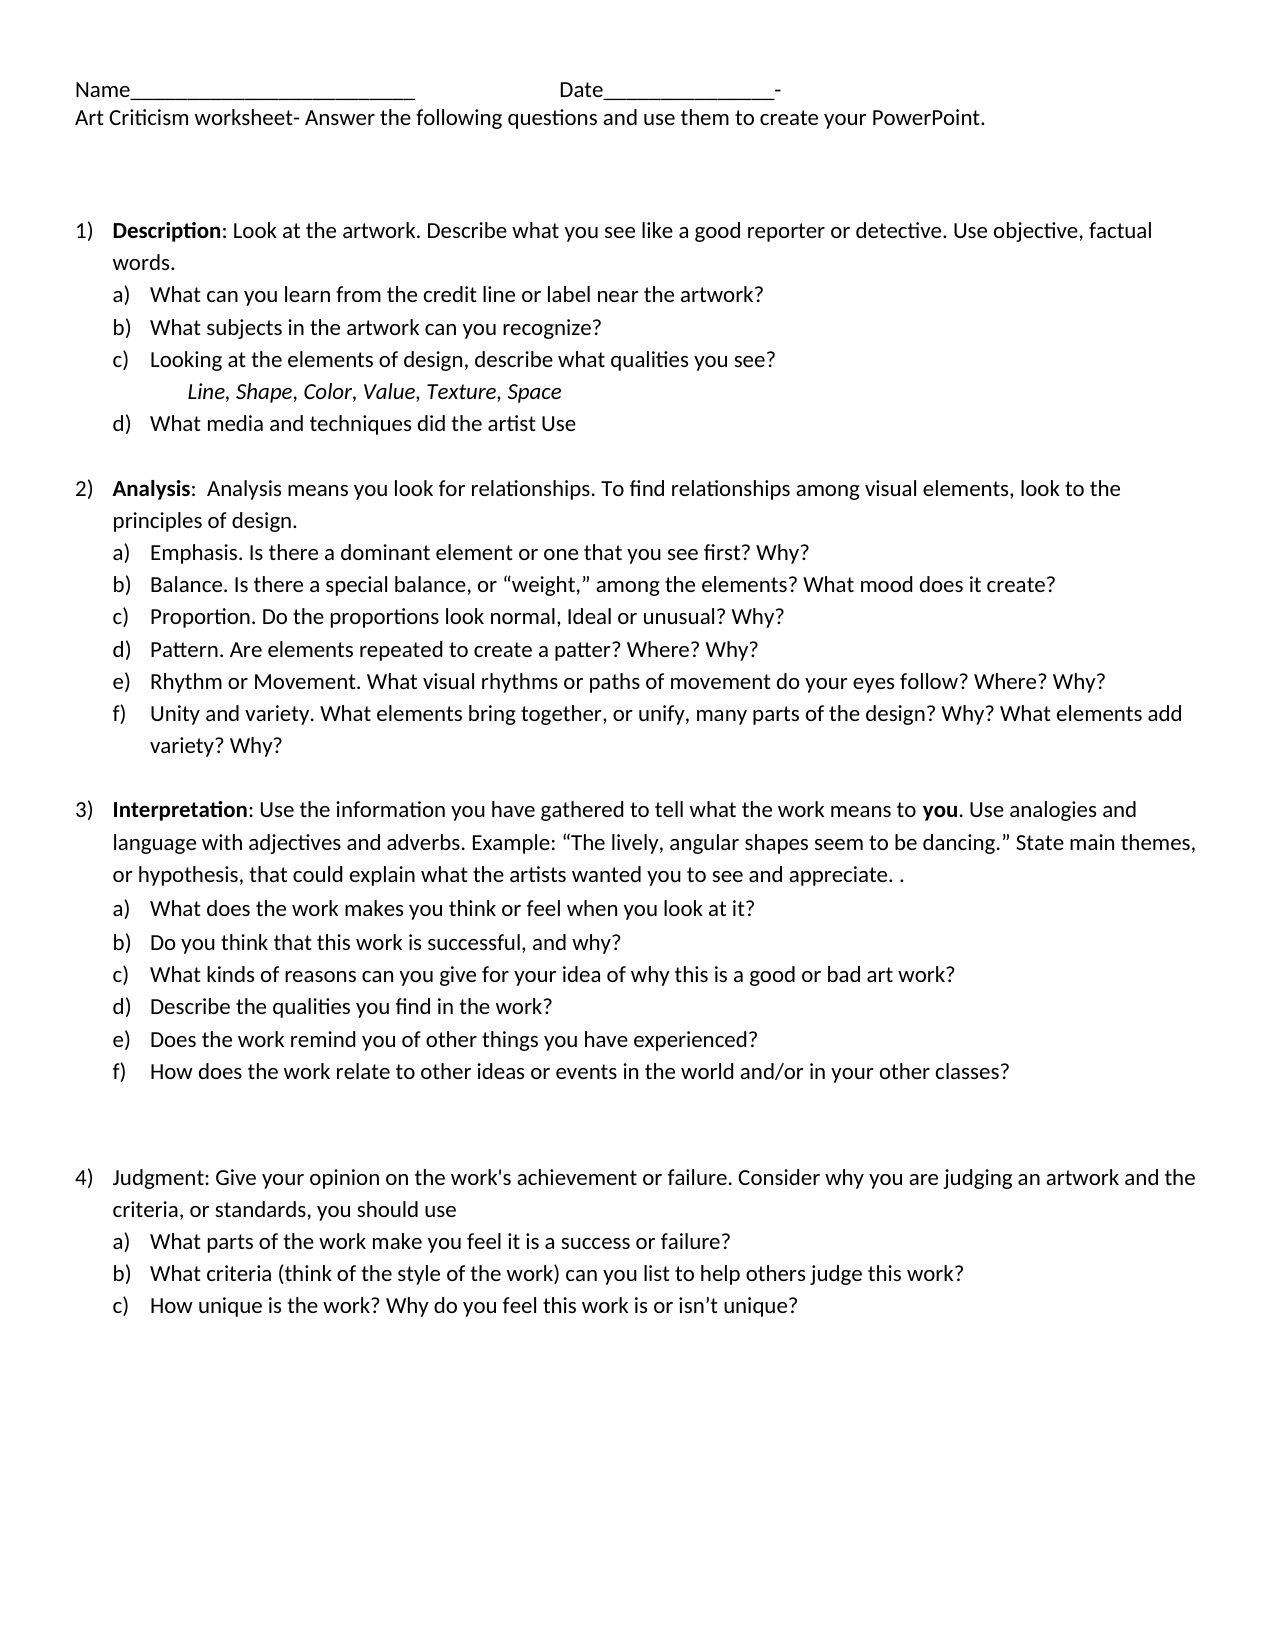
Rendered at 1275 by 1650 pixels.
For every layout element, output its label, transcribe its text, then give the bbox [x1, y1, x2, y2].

list Pattern. Are elements repeated to create a patter? Where? Why? [112, 635, 1200, 663]
list Do you think that this work is successful, and why? [112, 928, 1200, 956]
list What does the work makes you think or feel when you look at it? [112, 892, 1200, 923]
list What subjects in the artwork can you recognize? [112, 313, 1200, 341]
list Rhythm or Movement. What visual rhythms or paths of movement do your eyes follow? Where? Why? [112, 667, 1200, 695]
list Unity and variety. What elements bring together, or unify, many parts of the design? Why? What elements add variety? Why? [112, 699, 1200, 759]
list Line, Shape, Color, Value, Texture, Space [187, 377, 1200, 405]
list Emphasis. Is there a dominant element or one that you see first? Why? [112, 538, 1200, 566]
list Interpretation: Use the information you have gathered to tell what the work means to you. Use analogies and language with adjectives and adverbs. Example: “The lively, angular shapes seem to be dancing.” State main themes, or hypothesis, that could explain what the artists wanted you to see and appreciate. . [75, 796, 1200, 888]
list What kinds of reasons can you give for your idea of why this is a good or bad art work? [112, 960, 1200, 988]
list Analysis: Analysis means you look for relationships. To find relationships among visual elements, look to the principles of design. [75, 474, 1200, 534]
list What can you learn from the credit line or label near the artwork? [112, 281, 1200, 309]
list What parts of the work make you feel it is a success or failure? [112, 1227, 1200, 1255]
list How does the work relate to other ideas or events in the world and/or in your other classes? [112, 1057, 1200, 1085]
list What media and techniques did the artist Use [112, 409, 1200, 437]
list Proportion. Do the proportions look normal, Ideal or unusual? Why? [112, 602, 1200, 631]
list Does the work remind you of other things you have experienced? [112, 1025, 1200, 1053]
list Description: Look at the artwork. Describe what you see like a good reporter or detective. Use objective, factual words. [75, 216, 1200, 276]
list Looking at the elements of design, describe what qualities you see? [112, 345, 1200, 373]
list Describe the qualities you find in the work? [112, 992, 1200, 1021]
list Balance. Is there a special balance, or “weight,” among the elements? What mood does it create? [112, 570, 1200, 598]
list How unique is the work? Why do you feel this work is or isn’t unique? [112, 1292, 1200, 1320]
list Judgment: Give your opinion on the work's achievement or failure. Consider why you are judging an artwork and the criteria, or standards, you should use [75, 1163, 1200, 1223]
list What criteria (think of the style of the work) can you list to help others judge this work? [112, 1259, 1200, 1287]
